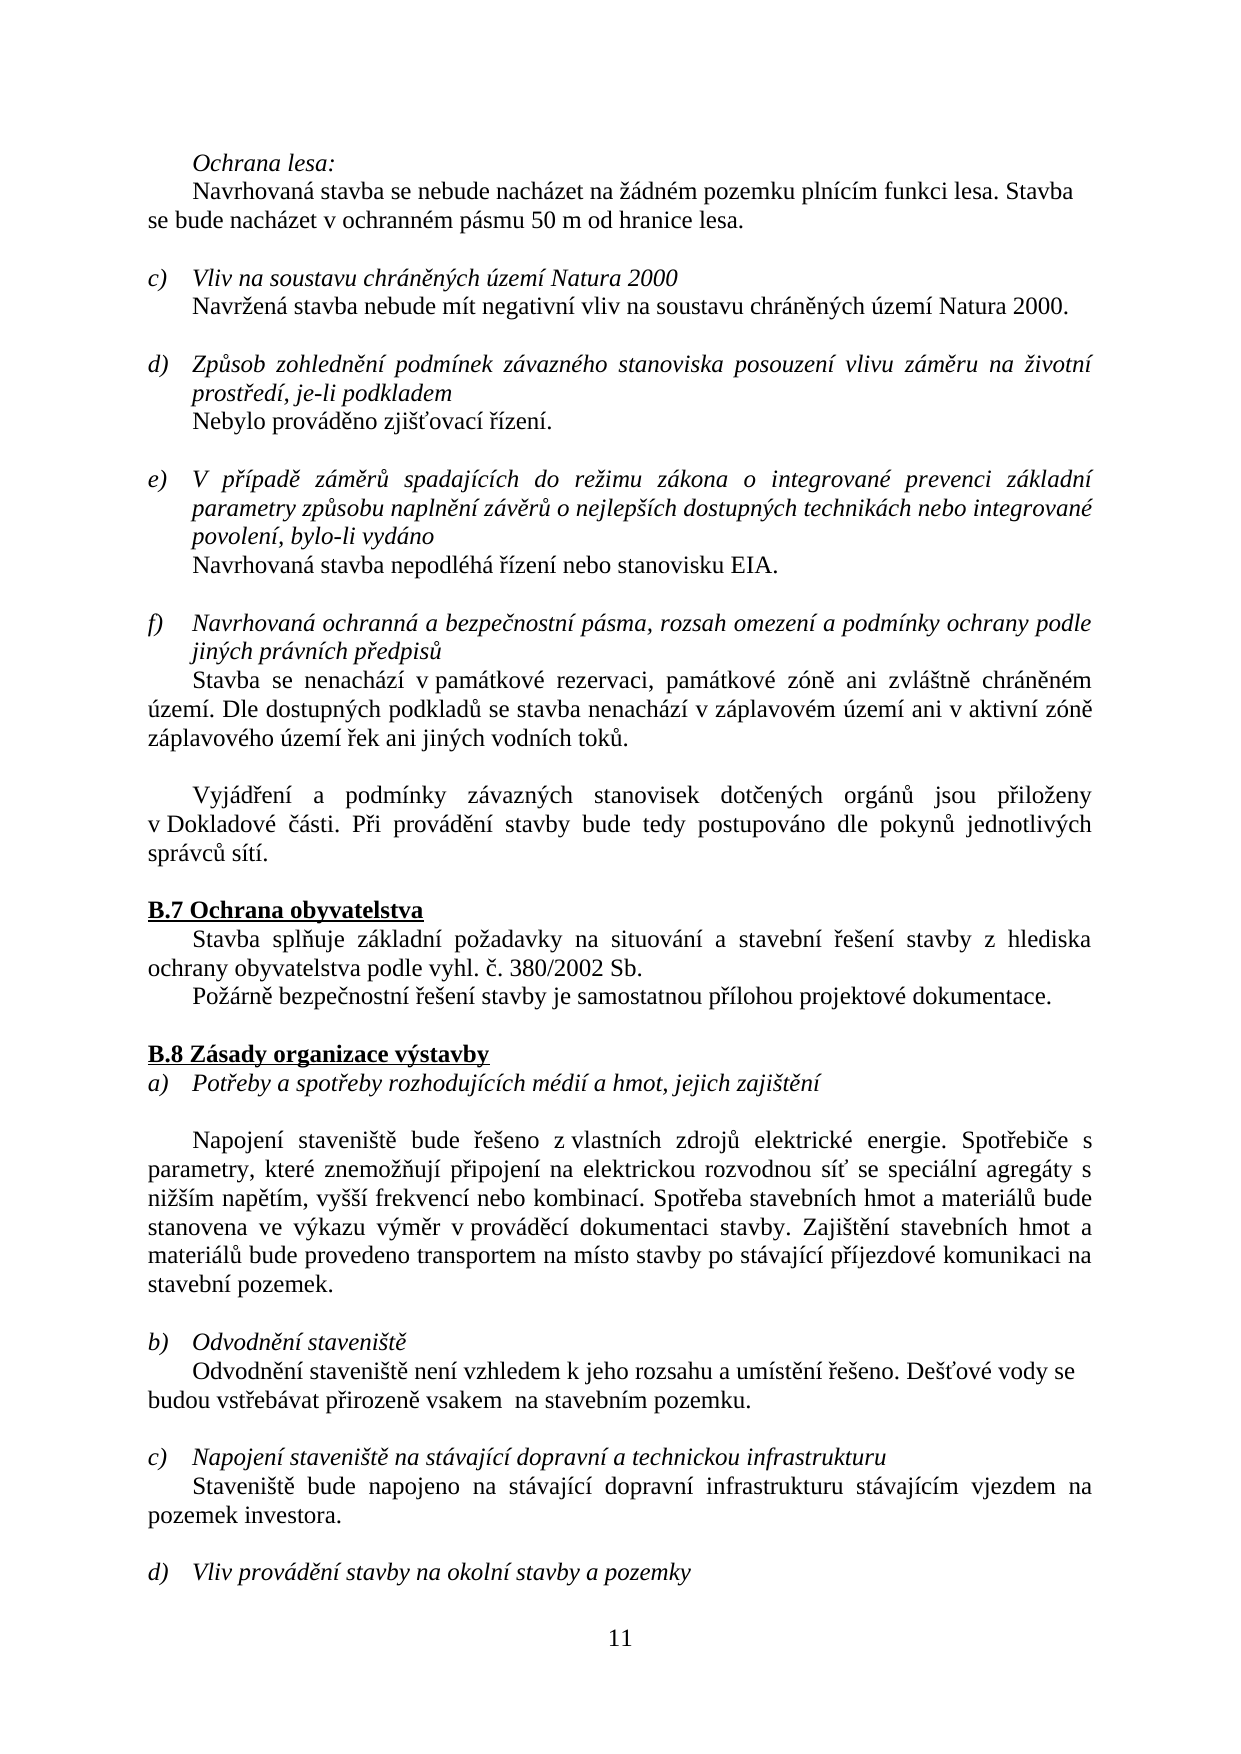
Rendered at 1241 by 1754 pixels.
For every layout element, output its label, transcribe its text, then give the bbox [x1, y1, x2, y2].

text Stavba splňuje základní požadavky na situování a stavební řešení stavby z hlediska ochrany obyvatelstva podle vyhl. č. 380/2002 Sb. [148, 924, 1093, 981]
text Ochrana lesa: [148, 148, 1093, 176]
text Staveniště bude napojeno na stávající dopravní infrastrukturu stávajícím vjezdem na pozemek investora. [148, 1471, 1093, 1528]
text Navrhovaná stavba nepodléhá řízení nebo stanovisku EIA. [148, 550, 1093, 579]
list V případě záměrů spadajících do režimu zákona o integrované prevenci základní parametry způsobu naplnění závěrů o nejlepších dostupných technikách nebo integrované povolení, bylo-li vydáno [148, 464, 1093, 550]
list Nebylo prováděno zjišťovací řízení. [148, 406, 1093, 435]
text Navržená stavba nebude mít negativní vliv na soustavu chráněných území Natura 2000. [148, 291, 1093, 320]
list Vliv provádění stavby na okolní stavby a pozemky [148, 1557, 1093, 1586]
list Způsob zohlednění podmínek závazného stanoviska posouzení vlivu záměru na životní prostředí, je-li podkladem [148, 349, 1093, 406]
text B.7 Ochrana obyvatelstva [148, 895, 1093, 924]
list Vliv na soustavu chráněných území Natura 2000 [148, 263, 1093, 291]
text Stavba se nenachází v památkové rezervaci, památkové zóně ani zvláštně chráněném území. Dle dostupných podkladů se stavba nenachází v záplavovém území ani v aktivní zóně záplavového území řek ani jiných vodních toků. [148, 665, 1093, 751]
list Navrhovaná ochranná a bezpečnostní pásma, rozsah omezení a podmínky ochrany podle jiných právních předpisů [148, 608, 1093, 665]
list Potřeby a spotřeby rozhodujících médií a hmot, jejich zajištění [148, 1068, 1093, 1096]
text Navrhovaná stavba se nebude nacházet na žádném pozemku plnícím funkci lesa. Stavba se bude nacházet v ochranném pásmu 50 m od hranice lesa. [148, 176, 1093, 234]
text B.8 Zásady organizace výstavby [148, 1039, 1093, 1068]
text Napojení staveniště bude řešeno z vlastních zdrojů elektrické energie. Spotřebiče s parametry, které znemožňují připojení na elektrickou rozvodnou síť se speciální agregáty s nižším napětím, vyšší frekvencí nebo kombinací. Spotřeba stavebních hmot a materiálů bude stanovena ve výkazu výměr v prováděcí dokumentaci stavby. Zajištění stavebních hmot a materiálů bude provedeno transportem na místo stavby po stávající příjezdové komunikaci na stavební pozemek. [148, 1126, 1093, 1298]
list Napojení staveniště na stávající dopravní a technickou infrastrukturu [148, 1442, 1093, 1471]
text Vyjádření a podmínky závazných stanovisek dotčených orgánů jsou přiloženy v Dokladové části. Při provádění stavby bude tedy postupováno dle pokynů jednotlivých správců sítí. [148, 780, 1093, 866]
text Požárně bezpečnostní řešení stavby je samostatnou přílohou projektové dokumentace. [148, 981, 1093, 1010]
text Odvodnění staveniště není vzhledem k jeho rozsahu a umístění řešeno. Dešťové vody se budou vstřebávat přirozeně vsakem na stavebním pozemku. [148, 1356, 1093, 1413]
list Odvodnění staveniště [148, 1327, 1093, 1356]
